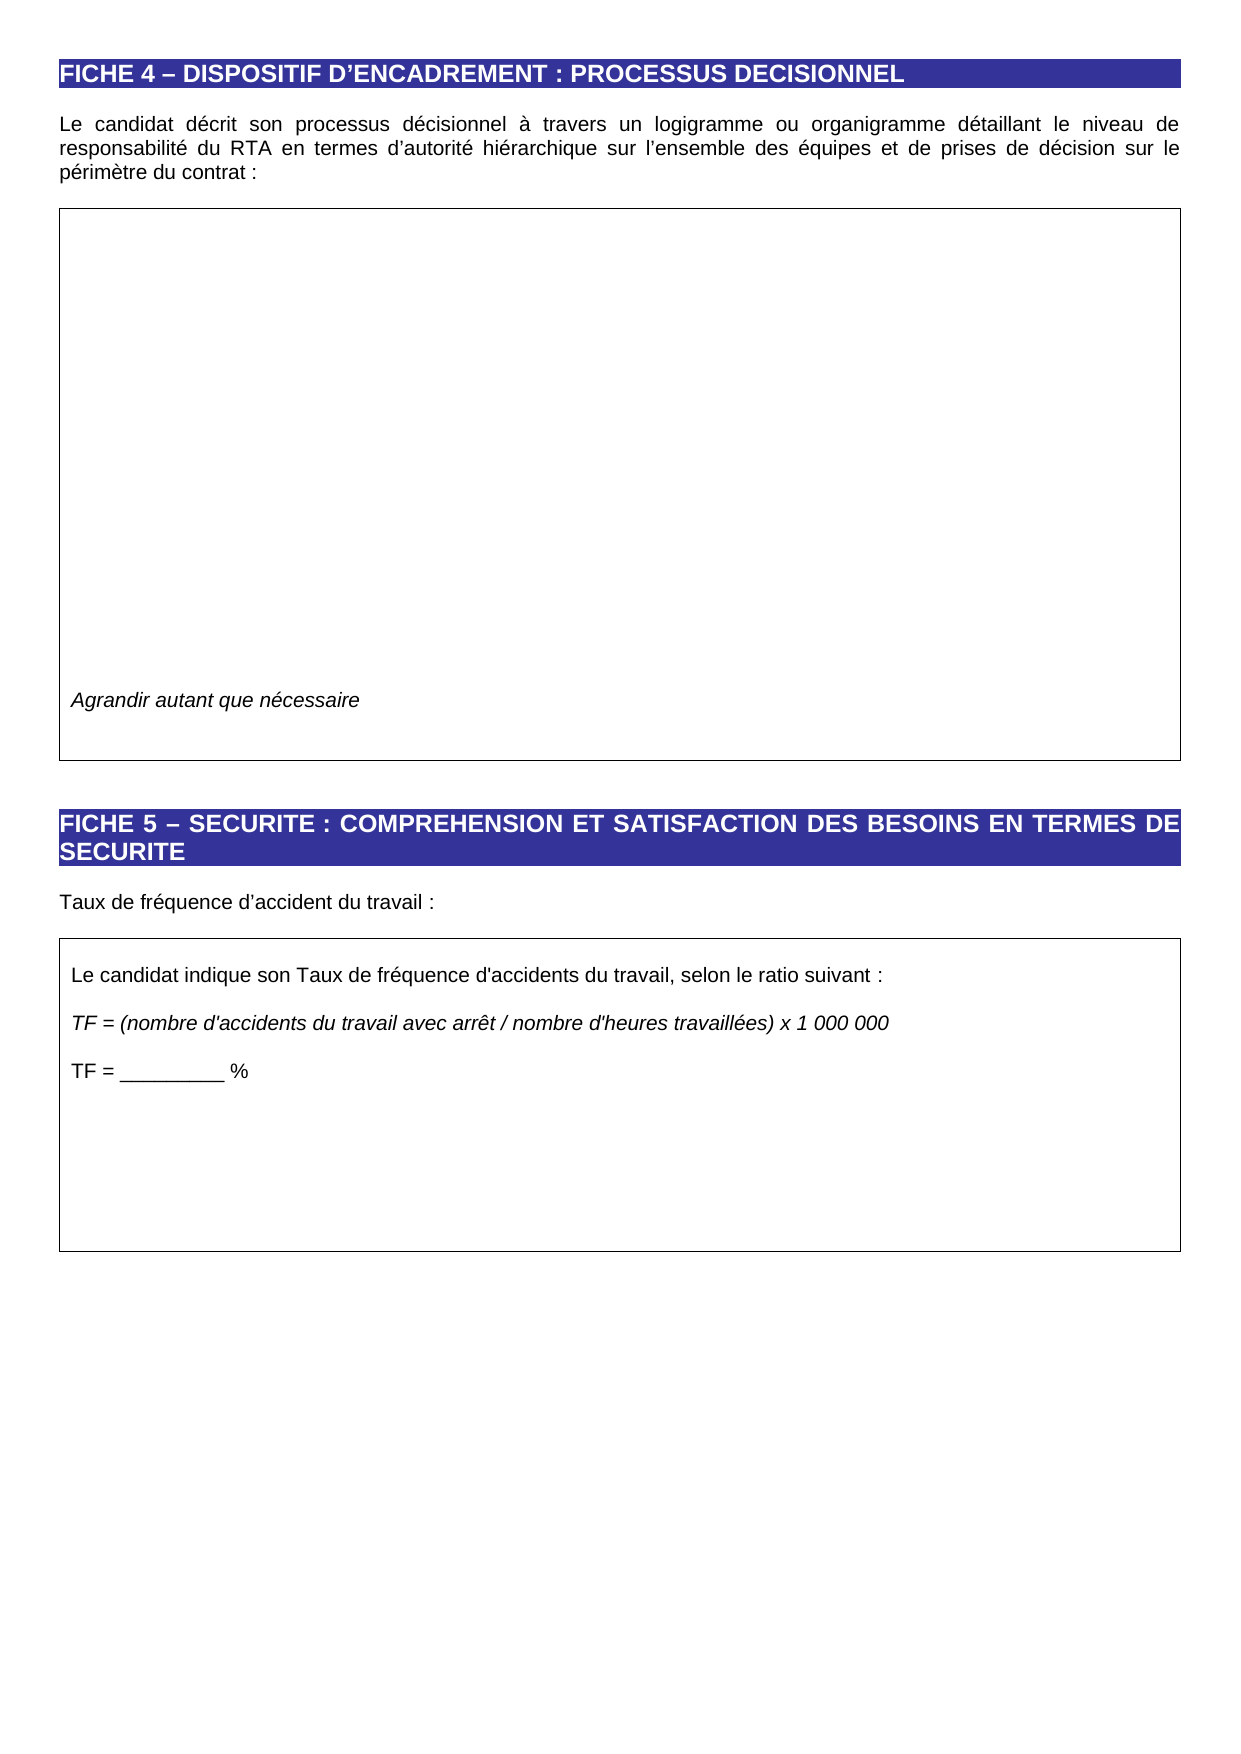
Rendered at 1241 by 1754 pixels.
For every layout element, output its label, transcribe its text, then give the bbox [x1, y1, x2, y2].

text FICHE 5 – SECURITE : COMPREHENSION ET SATISFACTION DES BESOINS EN TERMES DE SECURITE [59, 809, 1181, 866]
text Le candidat décrit son processus décisionnel à travers un logigramme ou organigramme détaillant le niveau de responsabilité du RTA en termes d’autorité hiérarchique sur l’ensemble des équipes et de prises de décision sur le périmètre du contrat : [59, 112, 1181, 184]
table_header Le candidat indique son Taux de fréquence d'accidents du travail, selon le ratio suivant : TF = (nombre d'accidents du travail avec arrêt / nombre d'heures travaillées) x 1 000 000 TF = _________ % [60, 939, 1180, 1251]
text Taux de fréquence d’accident du travail : [59, 890, 1181, 914]
text FICHE 4 – DISPOSITIF D’ENCADREMENT : PROCESSUS DECISIONNEL [59, 59, 1181, 88]
table_header Agrandir autant que nécessaire [60, 209, 1180, 760]
